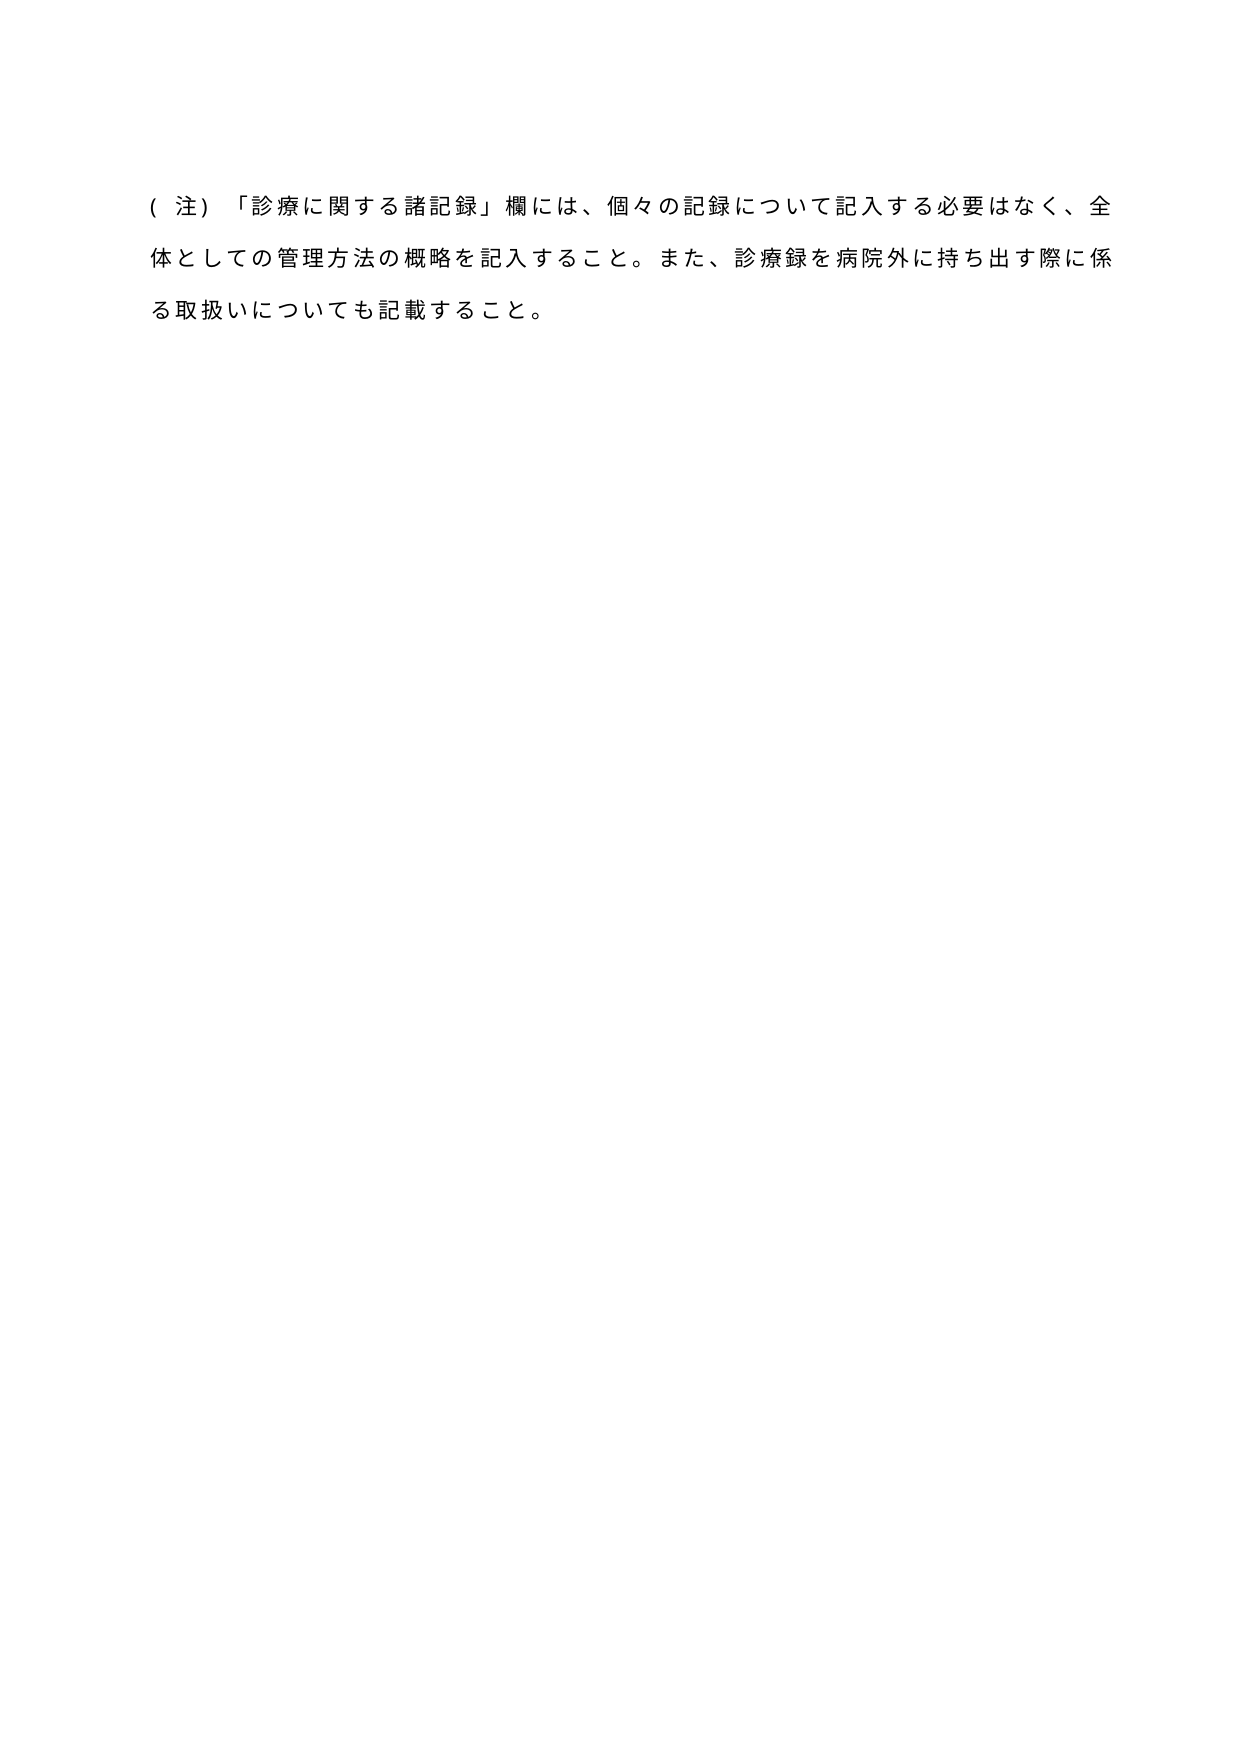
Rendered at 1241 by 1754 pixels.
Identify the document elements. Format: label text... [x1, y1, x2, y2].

text (注)「診療に関する諸記録」欄には、個々の記録について記入する必要はなく、全体としての管理方法の概略を記入すること。また、診療録を病院外に持ち出す際に係る取扱いについても記載すること。 [137, 179, 1116, 334]
